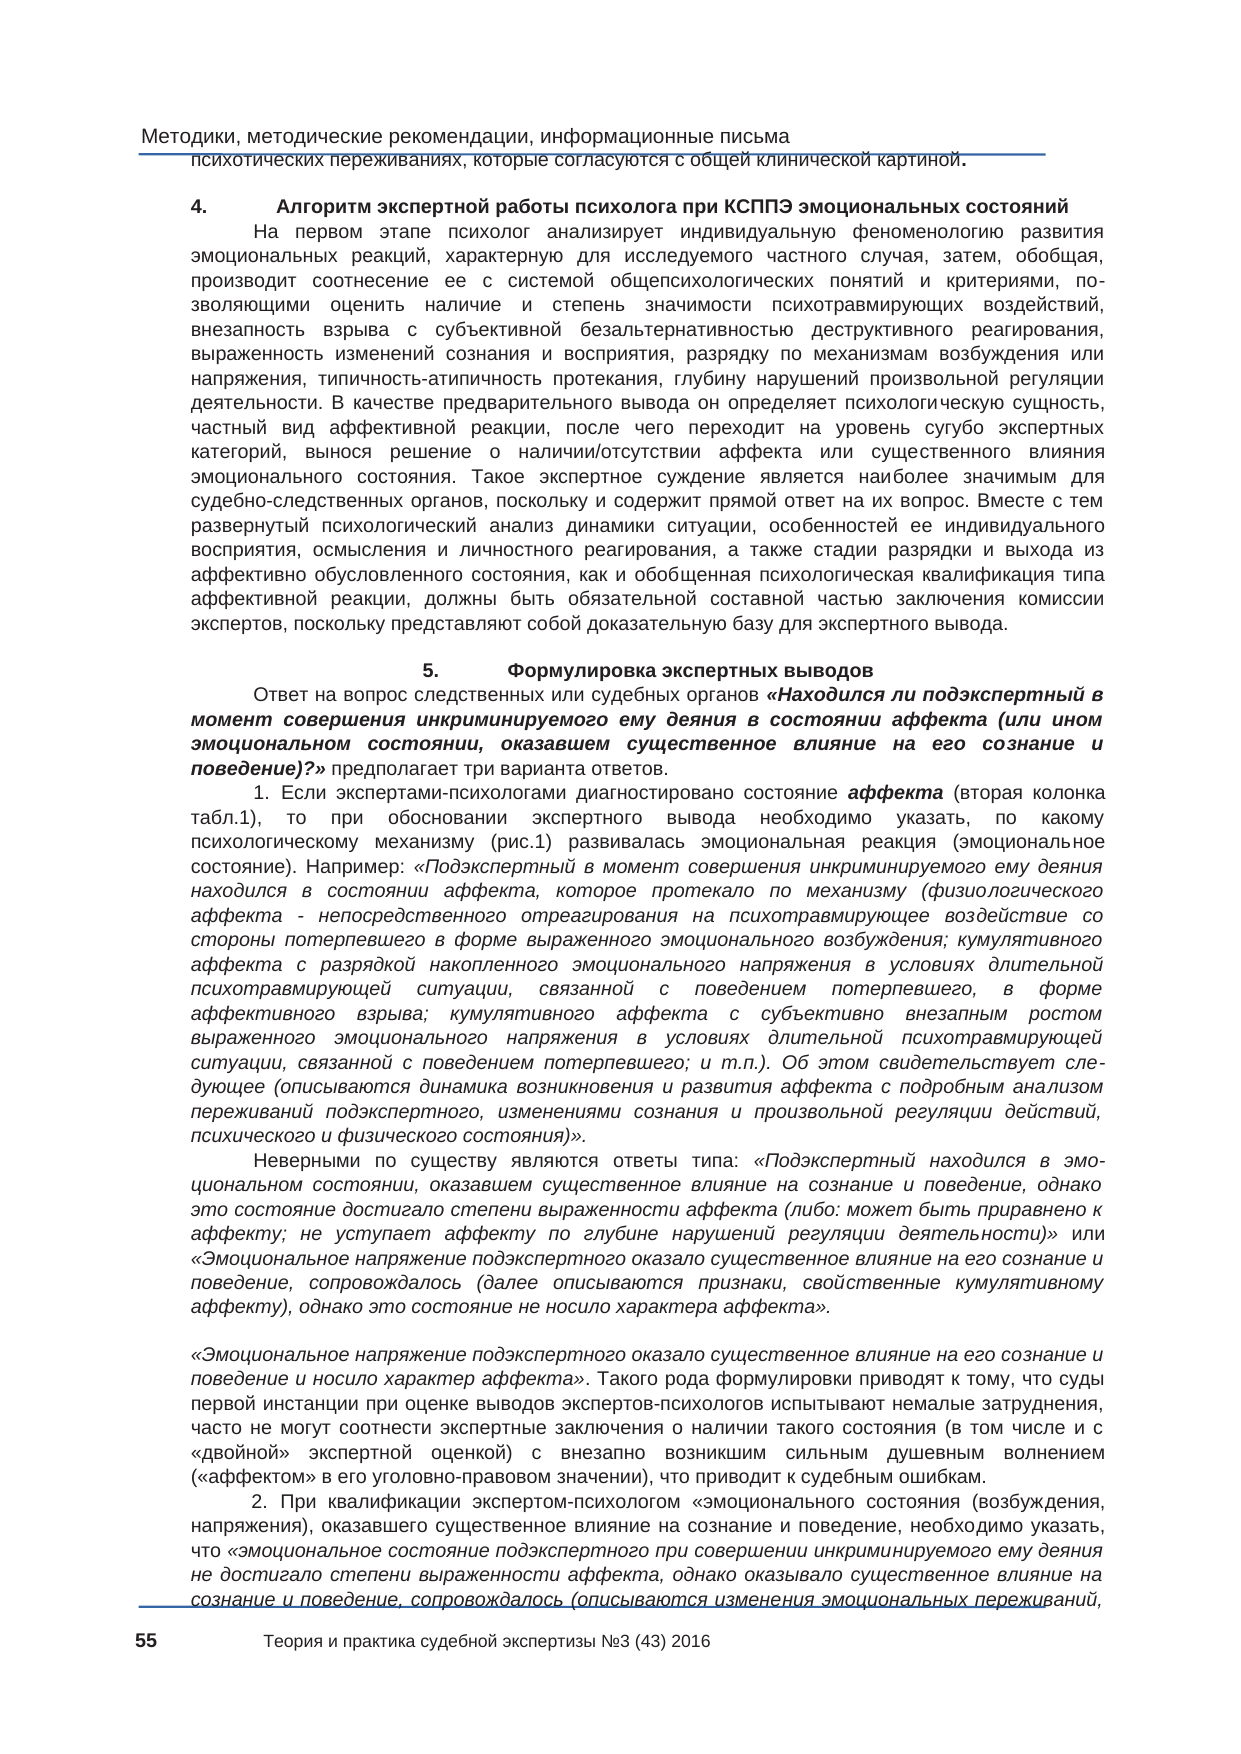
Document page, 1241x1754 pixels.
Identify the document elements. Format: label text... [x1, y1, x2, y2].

text «Эмоциональное напряжение подэкспертного оказало существенное влияние на его сознание и поведение и носило характер аффекта». Такого рода формулировки приводят к тому, что суды первой инстанции при оценке выводов экспертов-психологов испытывают немалые затруднения, часто не могут соотнести экспертные заключения о наличии такого состояния (в том числе и с «двойной» экспертной оценкой) с внезапно возникшим сильным душевным волнением («аффектом» в его уголовно-правовом значении), что приводит к судебным ошибкам. [191, 1343, 1105, 1488]
text На первом этапе психолог анализирует индивидуальную феноменологию развития эмоциональных реакций, характерную для исследуемого частного случая, затем, обобщая, производит соотнесение ее с системой общепсихологических понятий и критериями, позволяющими оценить наличие и степень значимости психотравмирующих воздействий, внезапность взрыва с субъективной безальтернативностью деструктивного реагирования, выраженность изменений сознания и восприятия, разрядку по механизмам возбуждения или напряжения, типичность-атипичность протекания, глубину нарушений произвольной регуляции деятельности. В качестве предварительного вывода он определяет психологическую сущность, частный вид аффективной реакции, после чего переходит на уровень сугубо экспертных категорий, вынося решение о наличии/отсутствии аффекта или существенного влияния эмоционального состояния. Такое экспертное суждение является наиболее значимым для судебно-следственных органов, поскольку и содержит прямой ответ на их вопрос. Вместе с тем развернутый психологический анализ динамики ситуации, особенностей ее индивидуального восприятия, осмысления и личностного реагирования, а также стадии разрядки и выхода из аффективно обусловленного состояния, как и обобщенная психологическая квалификация типа аффективной реакции, должны быть обязательной составной частью заключения комиссии экспертов, поскольку представляют собой доказательную базу для экспертного вывода. [191, 220, 1105, 634]
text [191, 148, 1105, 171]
text Неверными по существу являются ответы типа: «Подэкспертный находился в эмоциональном состоянии, оказавшем существенное влияние на сознание и поведение, однако это состояние достигало степени выраженности аффекта (либо: может быть приравнено к аффекту; не уступает аффекту по глубине нарушений регуляции деятельности)» или «Эмоциональное напряжение подэкспертного оказало существенное влияние на его сознание и поведение, сопровождалось (далее описываются признаки, свойственные кумулятивному аффекту), однако это состояние не носило характера аффекта». [191, 1148, 1105, 1318]
list Формулировка экспертных выводов [191, 659, 1105, 682]
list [191, 1489, 1105, 1610]
list Если экспертами-психологами диагностировано состояние аффекта (вторая колонка табл.1), то при обосновании экспертного вывода необходимо указать, по какому психологическому механизму (рис.1) развивалась эмоциональная реакция (эмоциональное состояние). Например: «Подэкспертный в момент совершения инкриминируемого ему деяния находился в состоянии аффекта, которое протекало по механизму (физиологического аффекта - непосредственного отреагирования на психотравмирующее воздействие со стороны потерпевшего в форме выраженного эмоционального возбуждения; кумулятивного аффекта с разрядкой накопленного эмоционального напряжения в условиях длительной психотравмирующей ситуации, связанной с поведением потерпевшего, в форме аффективного взрыва; кумулятивного аффекта с субъективно внезапным ростом выраженного эмоционального напряжения в условиях длительной психотравмирующей ситуации, связанной с поведением потерпевшего; и т.п.). Об этом свидетельствует следующее (описываются динамика возникновения и развития аффекта с подробным анализом переживаний подэкспертного, изменениями сознания и произвольной регуляции действий, психического и физического состояния)». [191, 781, 1105, 1147]
list Алгоритм экспертной работы психолога при КСППЭ эмоциональных состояний [191, 195, 1105, 218]
text Ответ на вопрос следственных или судебных органов «Находился ли подэкспертный в момент совершения инкриминируемого ему деяния в состоянии аффекта (или ином эмоциональном состоянии, оказавшем существенное влияние на его сознание и поведение)?» предполагает три варианта ответов. [191, 683, 1105, 779]
